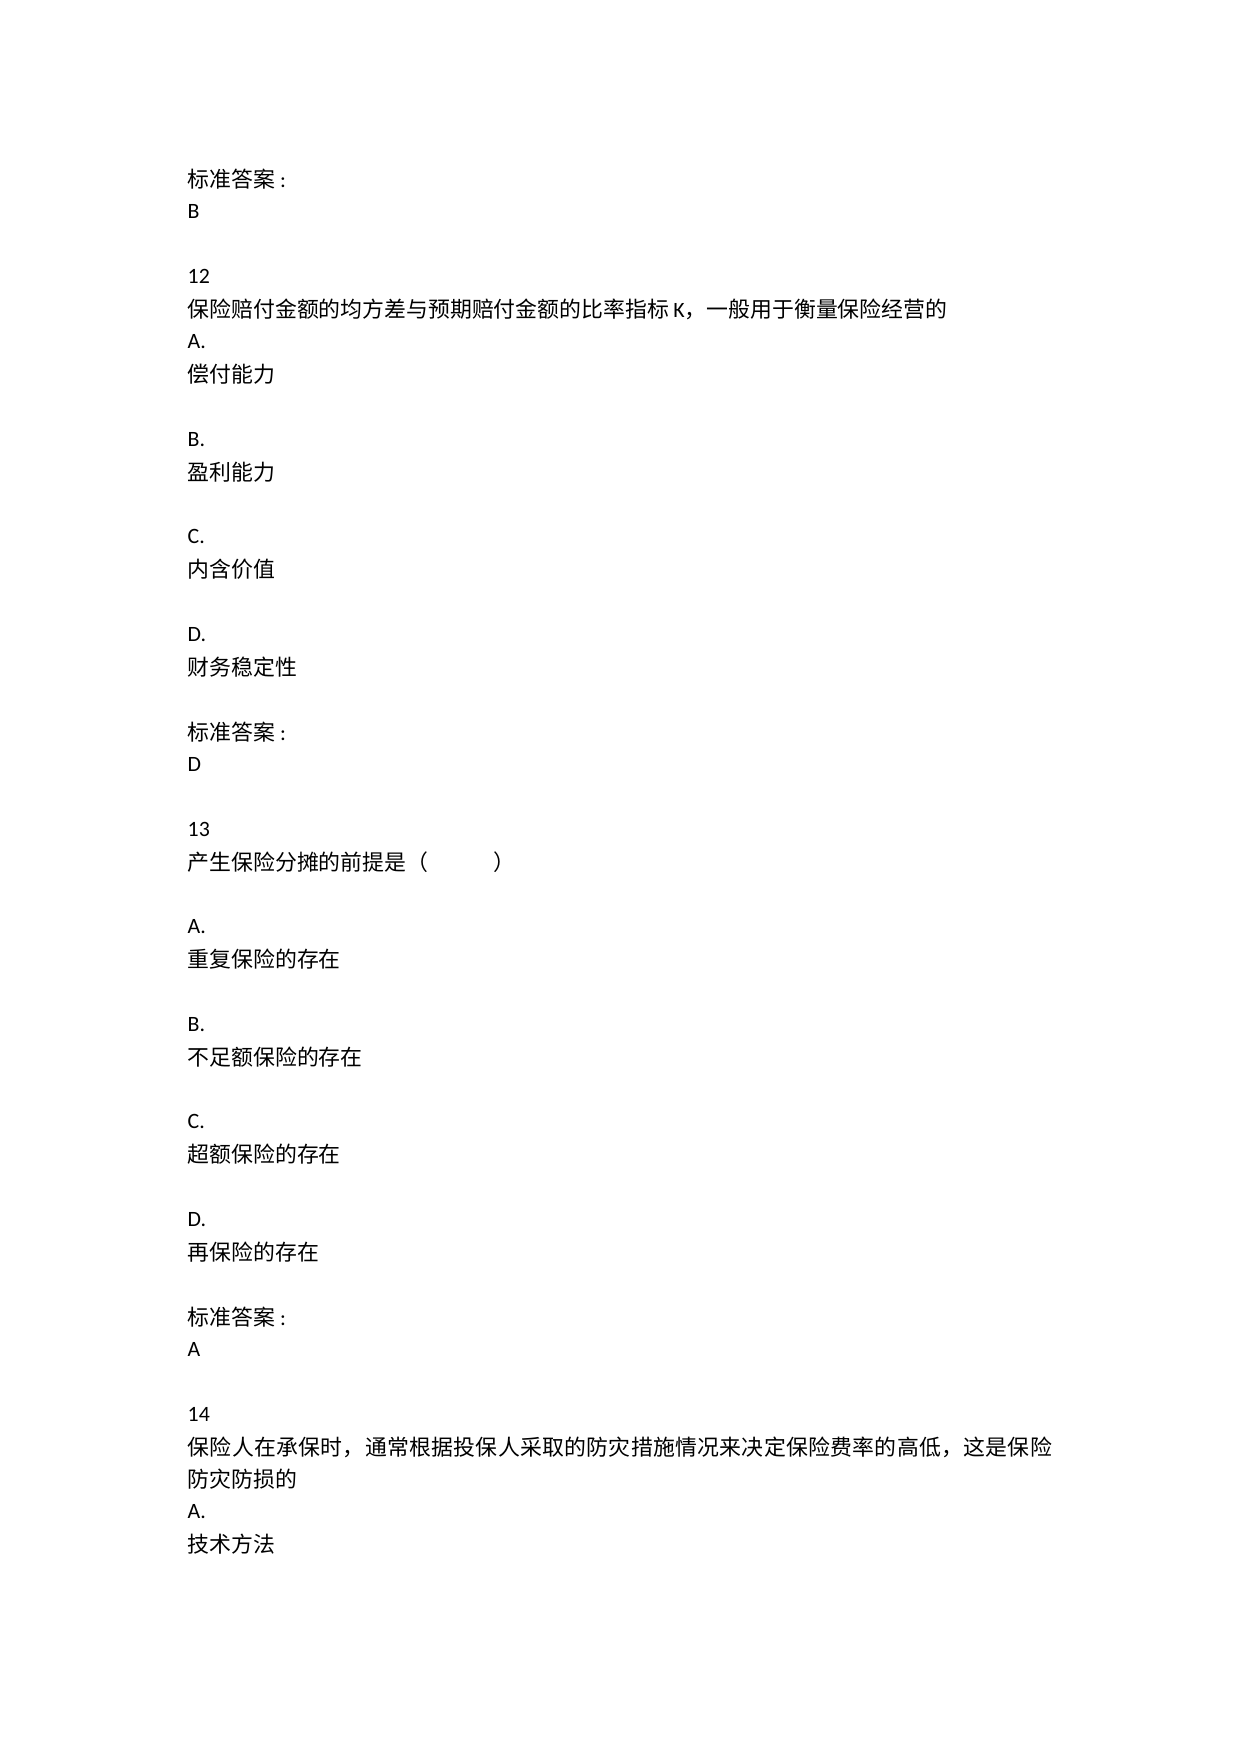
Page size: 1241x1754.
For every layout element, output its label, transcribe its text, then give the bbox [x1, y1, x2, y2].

text 标准答案 : [187, 162, 1053, 194]
text A. [187, 909, 1053, 942]
text 偿付能力 [187, 357, 1053, 389]
text 不足额保险的存在 [187, 1039, 1053, 1072]
text B [187, 194, 1053, 227]
text 标准答案 : [187, 714, 1053, 747]
text 内含价值 [187, 552, 1053, 584]
text A [187, 1332, 1053, 1364]
text 13 [187, 812, 1053, 844]
text D. [187, 1202, 1053, 1234]
text 产生保险分摊的前提是（ ） [187, 844, 1053, 877]
text 财务稳定性 [187, 649, 1053, 682]
text B. [187, 1007, 1053, 1039]
text D. [187, 617, 1053, 649]
text 盈利能力 [187, 454, 1053, 487]
text 保险赔付金额的均方差与预期赔付金额的比率指标K，一般用于衡量保险经营的 [187, 292, 1053, 324]
text 保险人在承保时，通常根据投保人采取的防灾措施情况来决定保险费率的高低，这是保险防灾防损的 [187, 1429, 1053, 1494]
text 再保险的存在 [187, 1234, 1053, 1267]
text 重复保险的存在 [187, 942, 1053, 974]
text 技术方法 [187, 1527, 1053, 1559]
text C. [187, 1104, 1053, 1137]
text D [187, 747, 1053, 779]
text A. [187, 1494, 1053, 1527]
text A. [187, 324, 1053, 357]
text C. [187, 519, 1053, 552]
text 超额保险的存在 [187, 1137, 1053, 1169]
text 12 [187, 259, 1053, 292]
text 14 [187, 1397, 1053, 1429]
text 标准答案 : [187, 1299, 1053, 1332]
text B. [187, 422, 1053, 454]
